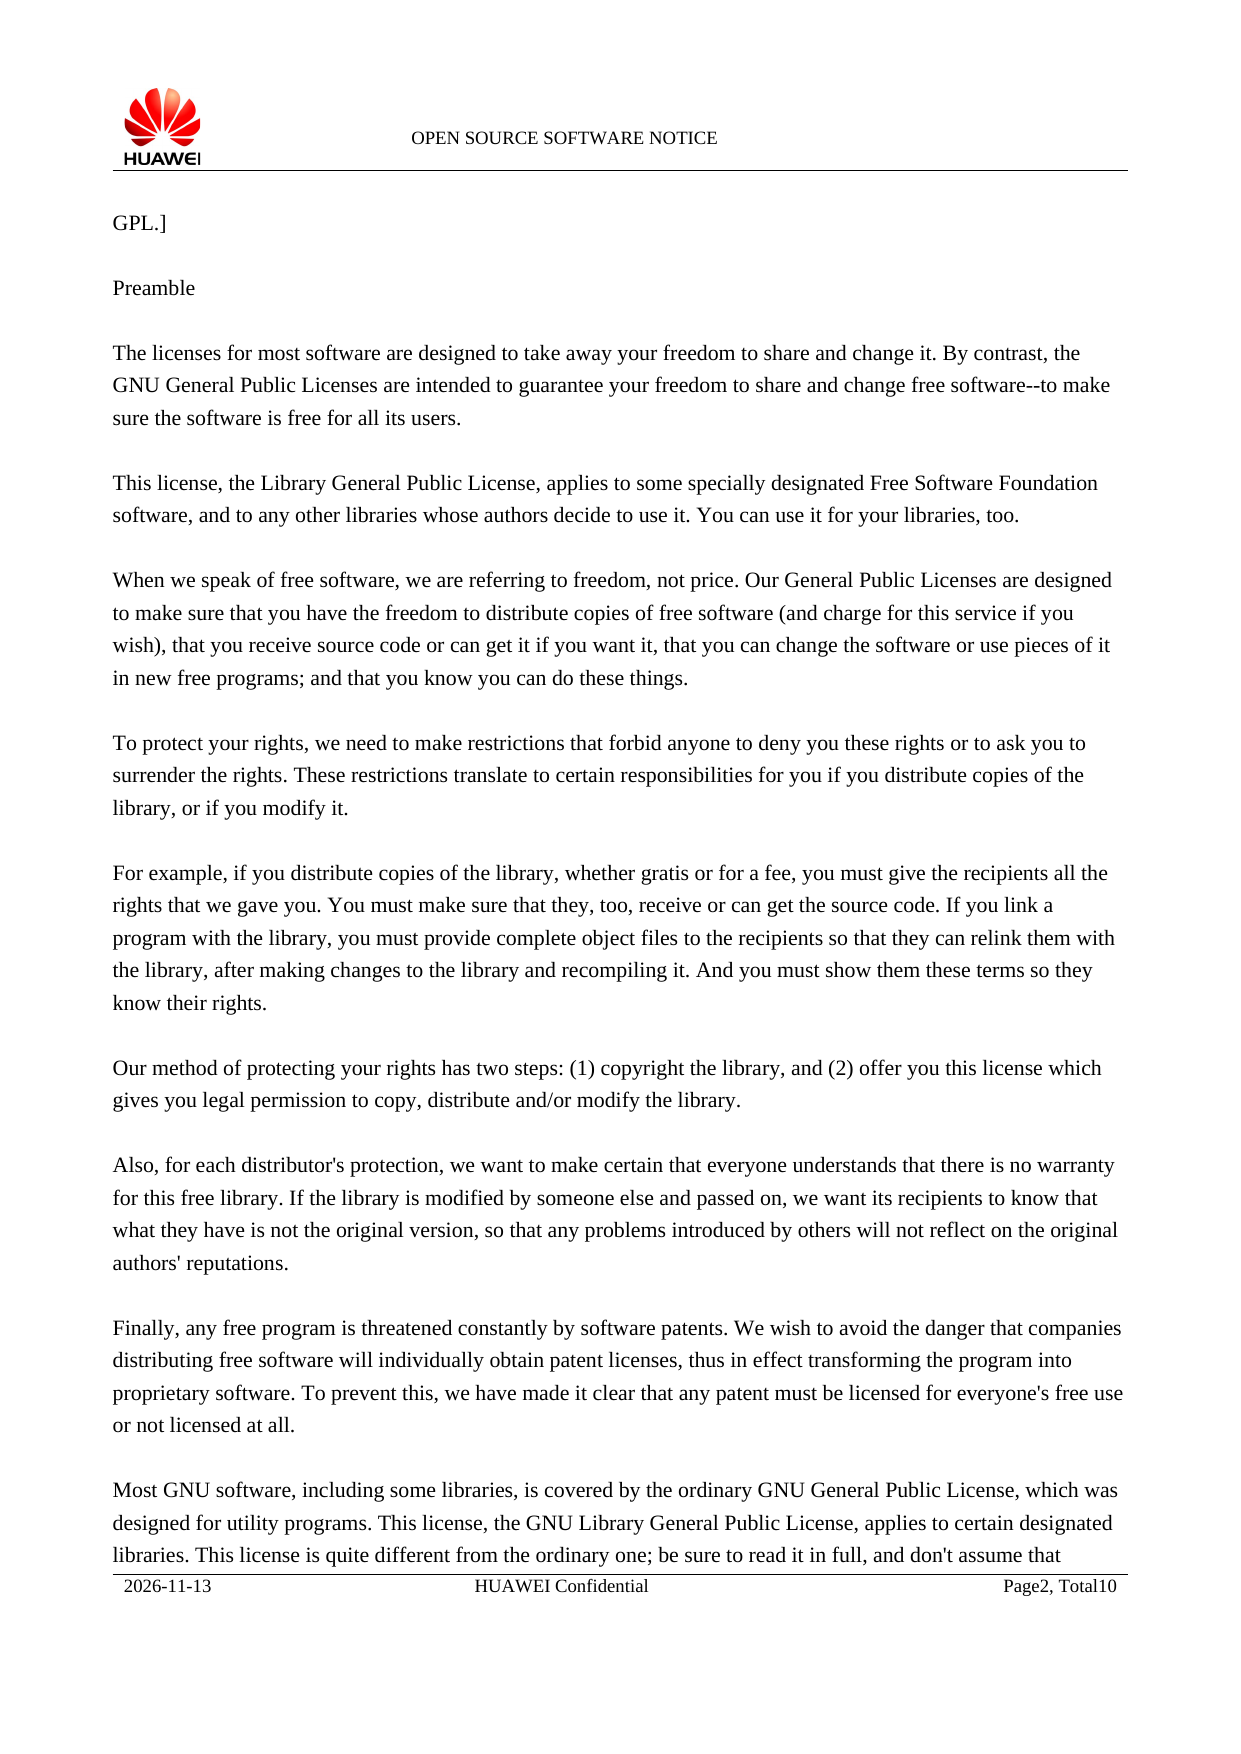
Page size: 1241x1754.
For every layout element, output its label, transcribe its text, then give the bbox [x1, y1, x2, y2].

picture [124, 88, 201, 165]
